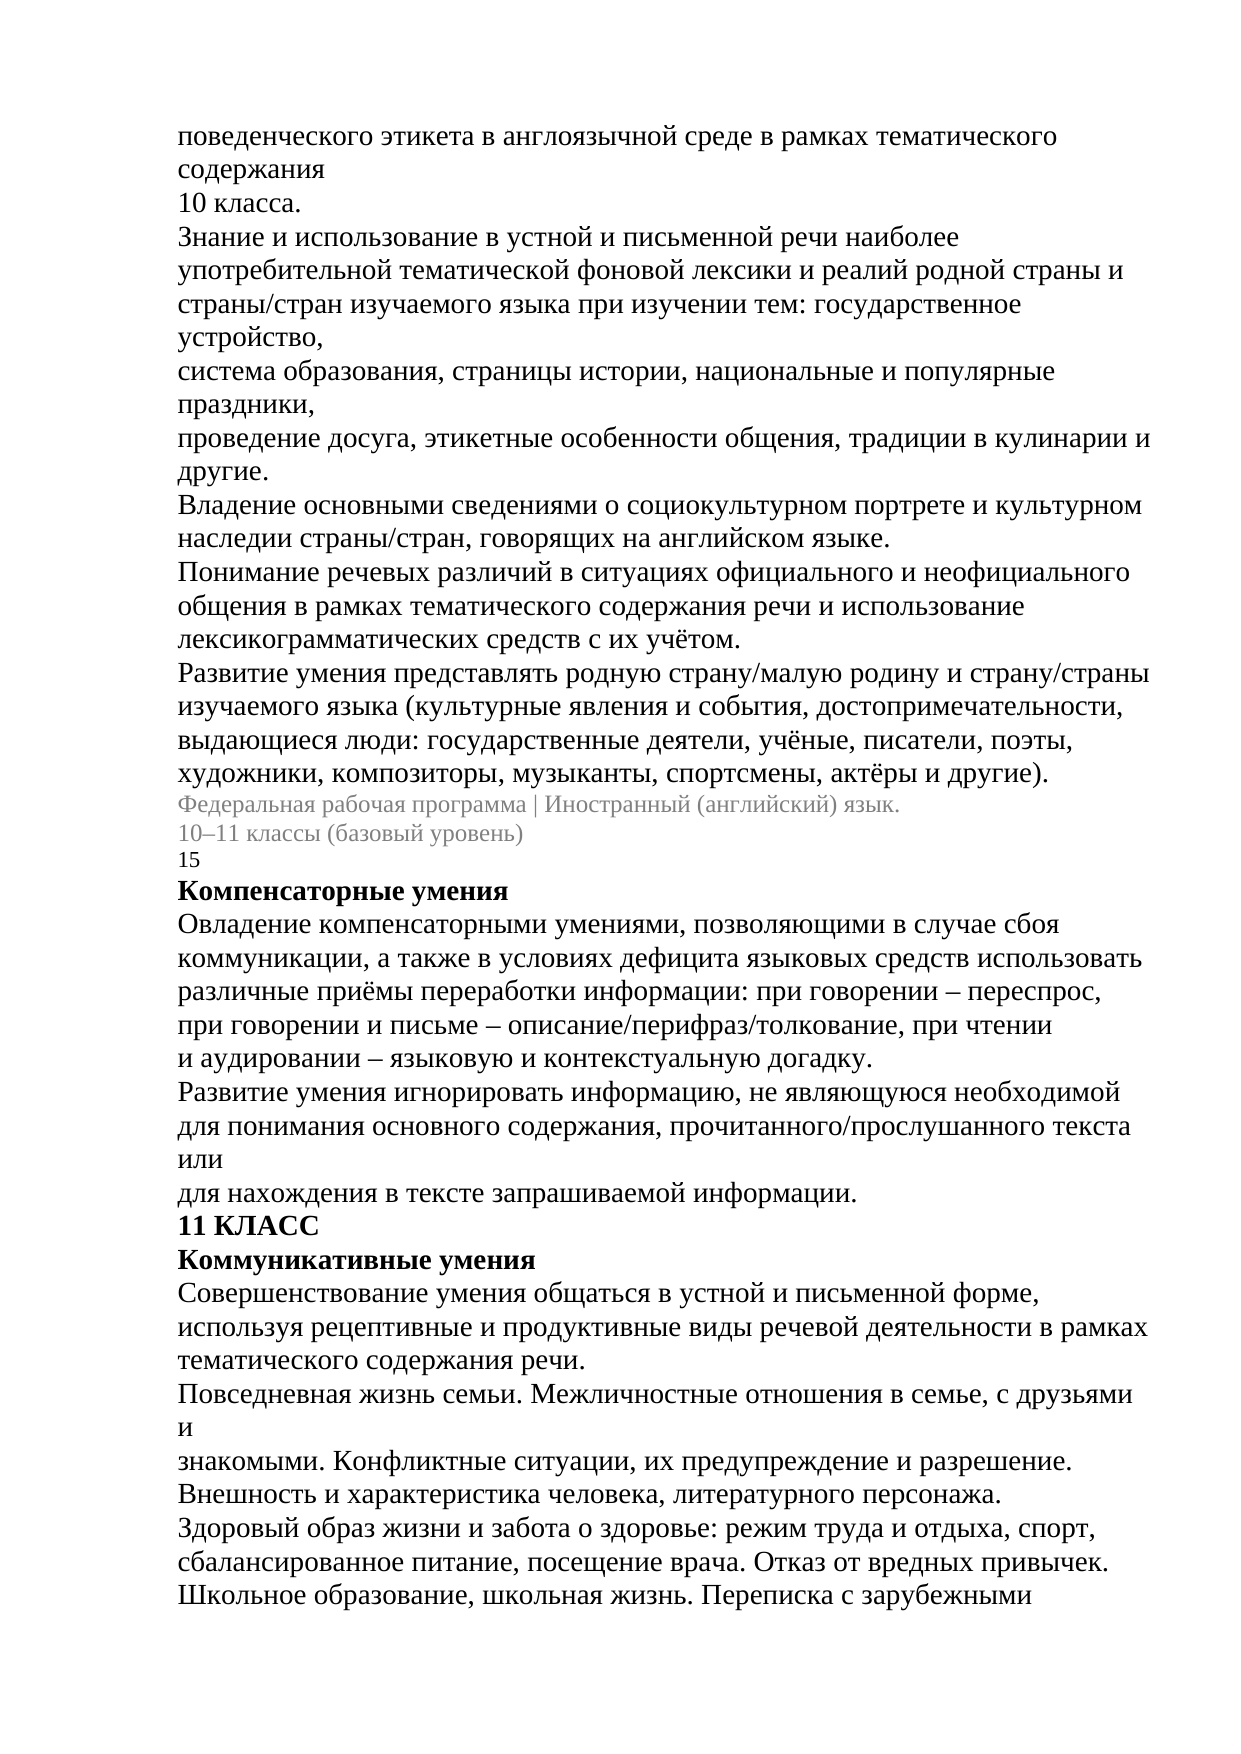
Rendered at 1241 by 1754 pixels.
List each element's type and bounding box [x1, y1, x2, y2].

text [177, 118, 1152, 1611]
